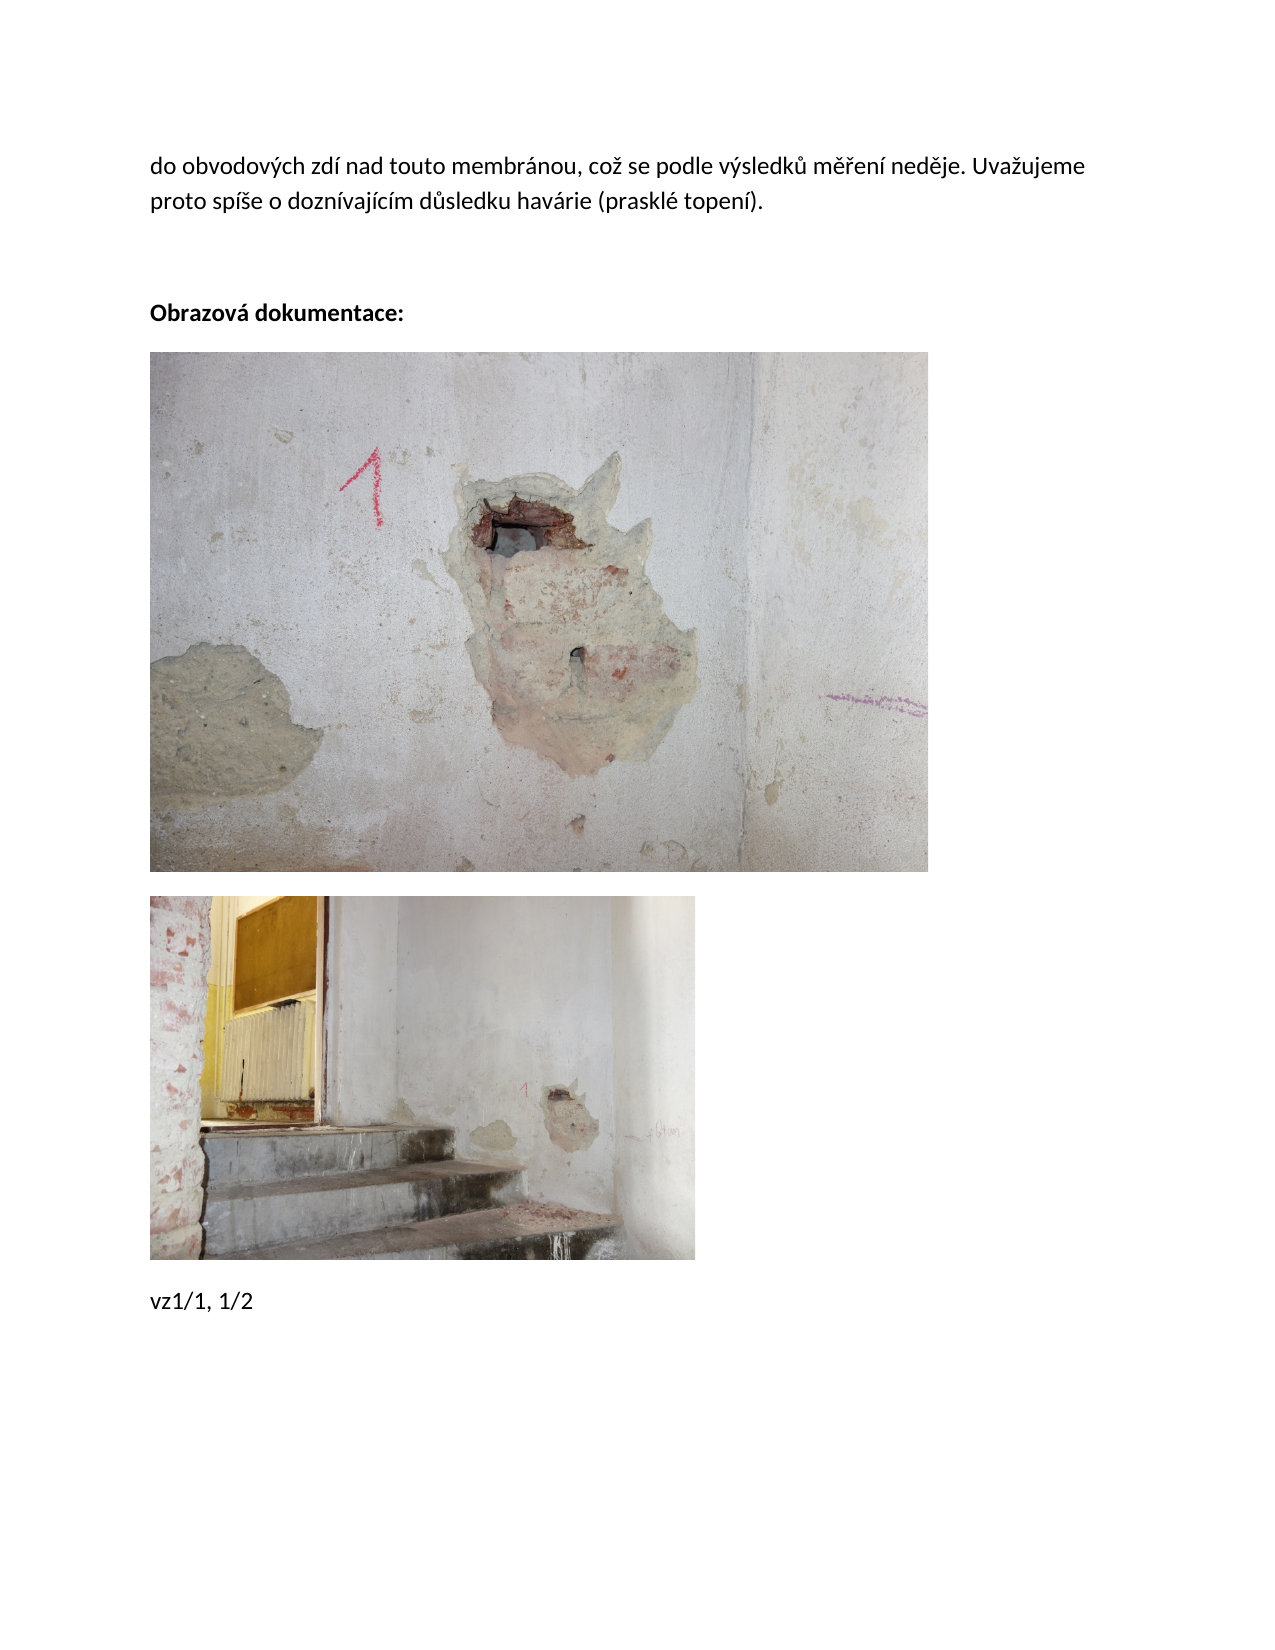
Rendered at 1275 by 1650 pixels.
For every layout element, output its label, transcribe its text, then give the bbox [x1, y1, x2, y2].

picture [150, 352, 929, 872]
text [150, 150, 1125, 216]
text Obrazová dokumentace: [150, 297, 1125, 327]
picture [150, 896, 696, 1260]
text vz1/1, 1/2 [150, 1285, 1125, 1315]
